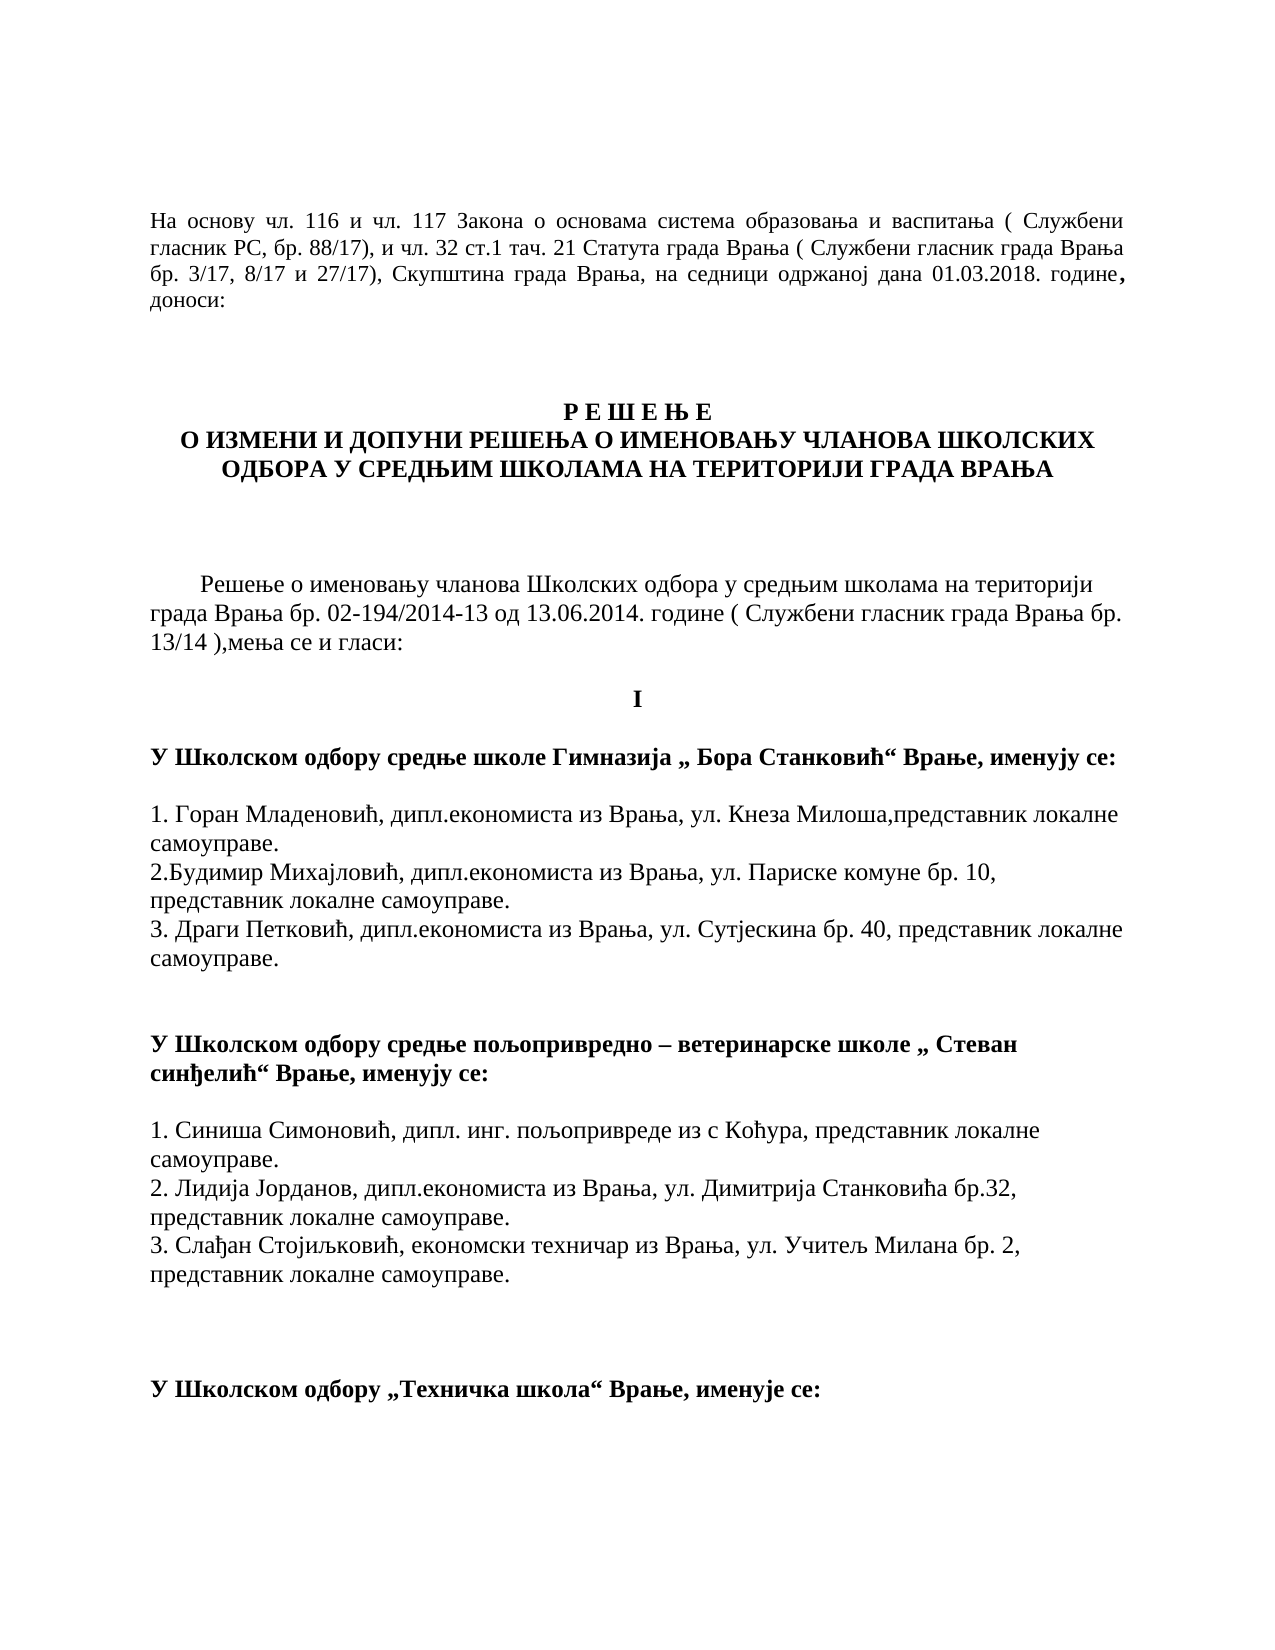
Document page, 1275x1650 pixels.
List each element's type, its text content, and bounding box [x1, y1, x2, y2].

text О ИЗМЕНИ И ДОПУНИ РЕШЕЊА О ИМЕНОВАЊУ ЧЛАНОВА ШКОЛСКИХ ОДБОРА У СРЕДЊИМ ШКОЛАМА НА ТЕРИТОРИЈИ ГРАДА ВРАЊА [150, 426, 1125, 483]
text 1. Синиша Симоновић, дипл. инг. пољопривреде из с Коћура, представник локалне самоуправе. [150, 1116, 1125, 1173]
text На основу чл. 116 и чл. 117 Закона о основама система образовања и васпитања ( Службени гласник РС, бр. 88/17), и чл. 32 ст.1 тач. 21 Статута града Врања ( Службени гласник града Врања бр. 3/17, 8/17 и 27/17), Скупштина града Врања, на седници одржаној дана 01.03.2018. године, доноси: [150, 207, 1125, 313]
text 1. Горан Младеновић, дипл.економиста из Врања, ул. Кнеза Милоша,представник локалне самоуправе. [150, 799, 1125, 857]
text 3. Драги Петковић, дипл.економиста из Врања, ул. Сутјескина бр. 40, представник локалне самоуправе. [150, 914, 1125, 972]
text 2. Лидија Јорданов, дипл.економиста из Врања, ул. Димитрија Станковића бр.32, представник локалне самоуправе. [150, 1173, 1125, 1231]
text 2.Будимир Михајловић, дипл.економиста из Врања, ул. Париске комуне бр. 10, представник локалне самоуправе. [150, 857, 1125, 914]
text У Школском одбору „Техничка школа“ Врање, именује се: [150, 1374, 1125, 1403]
text У Школском одбору средње школе Гимназија „ Бора Станковић“ Врање, именују се: [150, 742, 1125, 771]
text Р Е Ш Е Њ Е [150, 397, 1125, 426]
text I [150, 684, 1125, 713]
text 3. Слађан Стојиљковић, економски техничар из Врања, ул. Учитељ Милана бр. 2, представник локалне самоуправе. [150, 1231, 1125, 1288]
text У Школском одбору средње пољопривредно – ветеринарске школе „ Стеван синђелић“ Врање, именују се: [150, 1029, 1125, 1087]
text Решење о именовању чланова Школских одбора у средњим школама на територији града Врања бр. 02-194/2014-13 од 13.06.2014. године ( Службени гласник града Врања бр. 13/14 ),мења се и гласи: [150, 569, 1125, 656]
